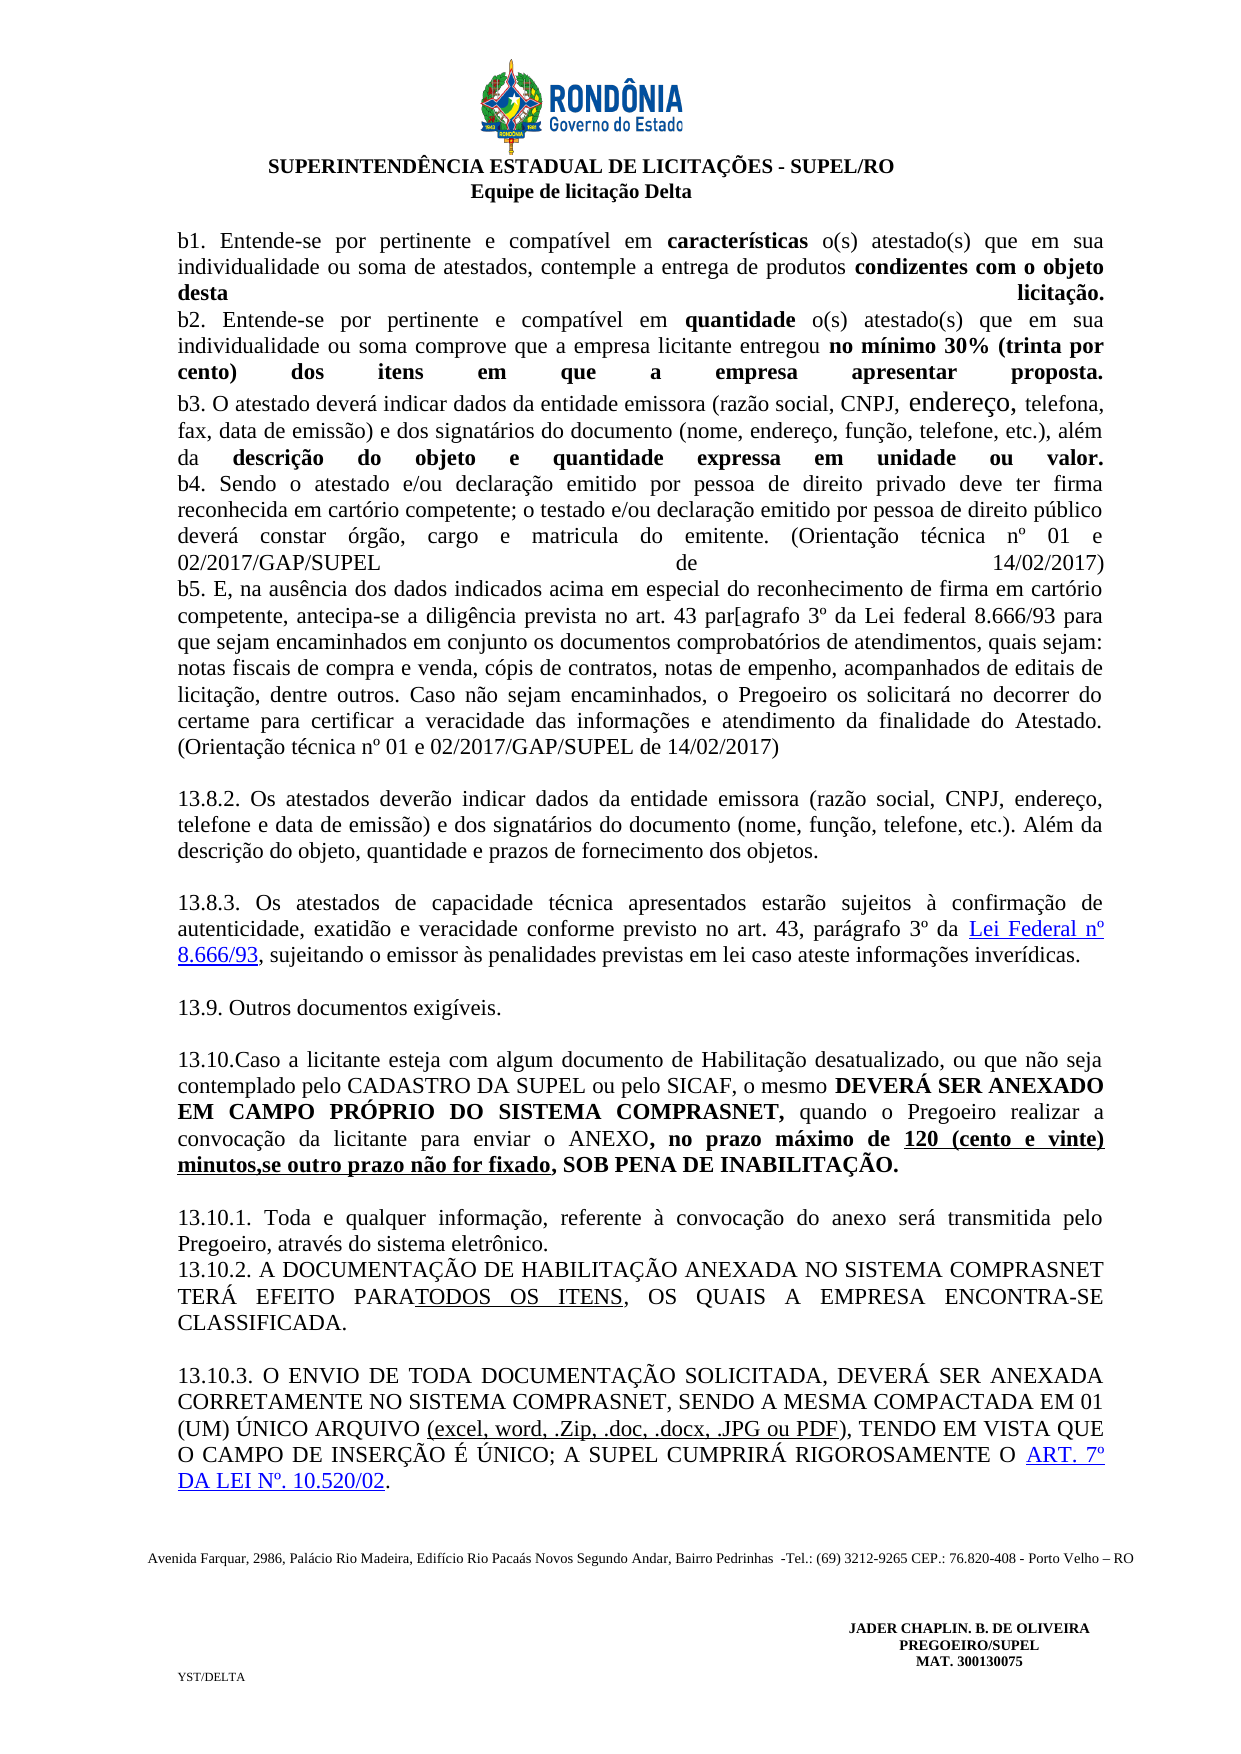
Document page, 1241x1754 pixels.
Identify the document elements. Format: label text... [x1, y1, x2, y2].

list 13.9. Outros documentos exigíveis. [177, 994, 1104, 1021]
text 13.10.Caso a licitante esteja com algum documento de Habilitação desatualizado, ou que não seja contemplado pelo CADASTRO DA SUPEL ou pelo SICAF, o mesmo DEVERÁ SER ANEXADO EM CAMPO PRÓPRIO DO SISTEMA COMPRASNET, quando o Pregoeiro realizar a convocação da licitante para enviar o ANEXO, no prazo máximo de 120 (cento e vinte) minutos,se outro prazo não for fixado, SOB PENA DE INABILITAÇÃO. [177, 1046, 1104, 1177]
text 13.10.3. O ENVIO DE TODA DOCUMENTAÇÃO SOLICITADA, DEVERÁ SER ANEXADA CORRETAMENTE NO SISTEMA COMPRASNET, SENDO A MESMA COMPACTADA EM 01 (UM) ÚNICO ARQUIVO (excel, word, .Zip, .doc, .docx, .JPG ou PDF), TENDO EM VISTA QUE O CAMPO DE INSERÇÃO É ÚNICO; A SUPEL CUMPRIRÁ RIGOROSAMENTE O ART. 7º DA LEI Nº. 10.520/02. [177, 1362, 1104, 1494]
text 13.10.2. A DOCUMENTAÇÃO DE HABILITAÇÃO ANEXADA NO SISTEMA COMPRASNET TERÁ EFEITO PARATODOS OS ITENS, OS QUAIS A EMPRESA ENCONTRA-SE CLASSIFICADA. [177, 1256, 1104, 1336]
text 13.10.1. Toda e qualquer informação, referente à convocação do anexo será transmitida pelo Pregoeiro, através do sistema eletrônico. [177, 1204, 1104, 1256]
text 13.8.2. Os atestados deverão indicar dados da entidade emissora (razão social, CNPJ, endereço, telefone e data de emissão) e dos signatários do documento (nome, função, telefone, etc.). Além da descrição do objeto, quantidade e prazos de fornecimento dos objetos. [177, 785, 1104, 864]
list 13.8.3. Os atestados de capacidade técnica apresentados estarão sujeitos à confirmação de autenticidade, exatidão e veracidade conforme previsto no art. 43, parágrafo 3º da Lei Federal nº 8.666/93, sujeitando o emissor às penalidades previstas em lei caso ateste informações inverídicas. [177, 889, 1104, 968]
picture [480, 59, 683, 155]
